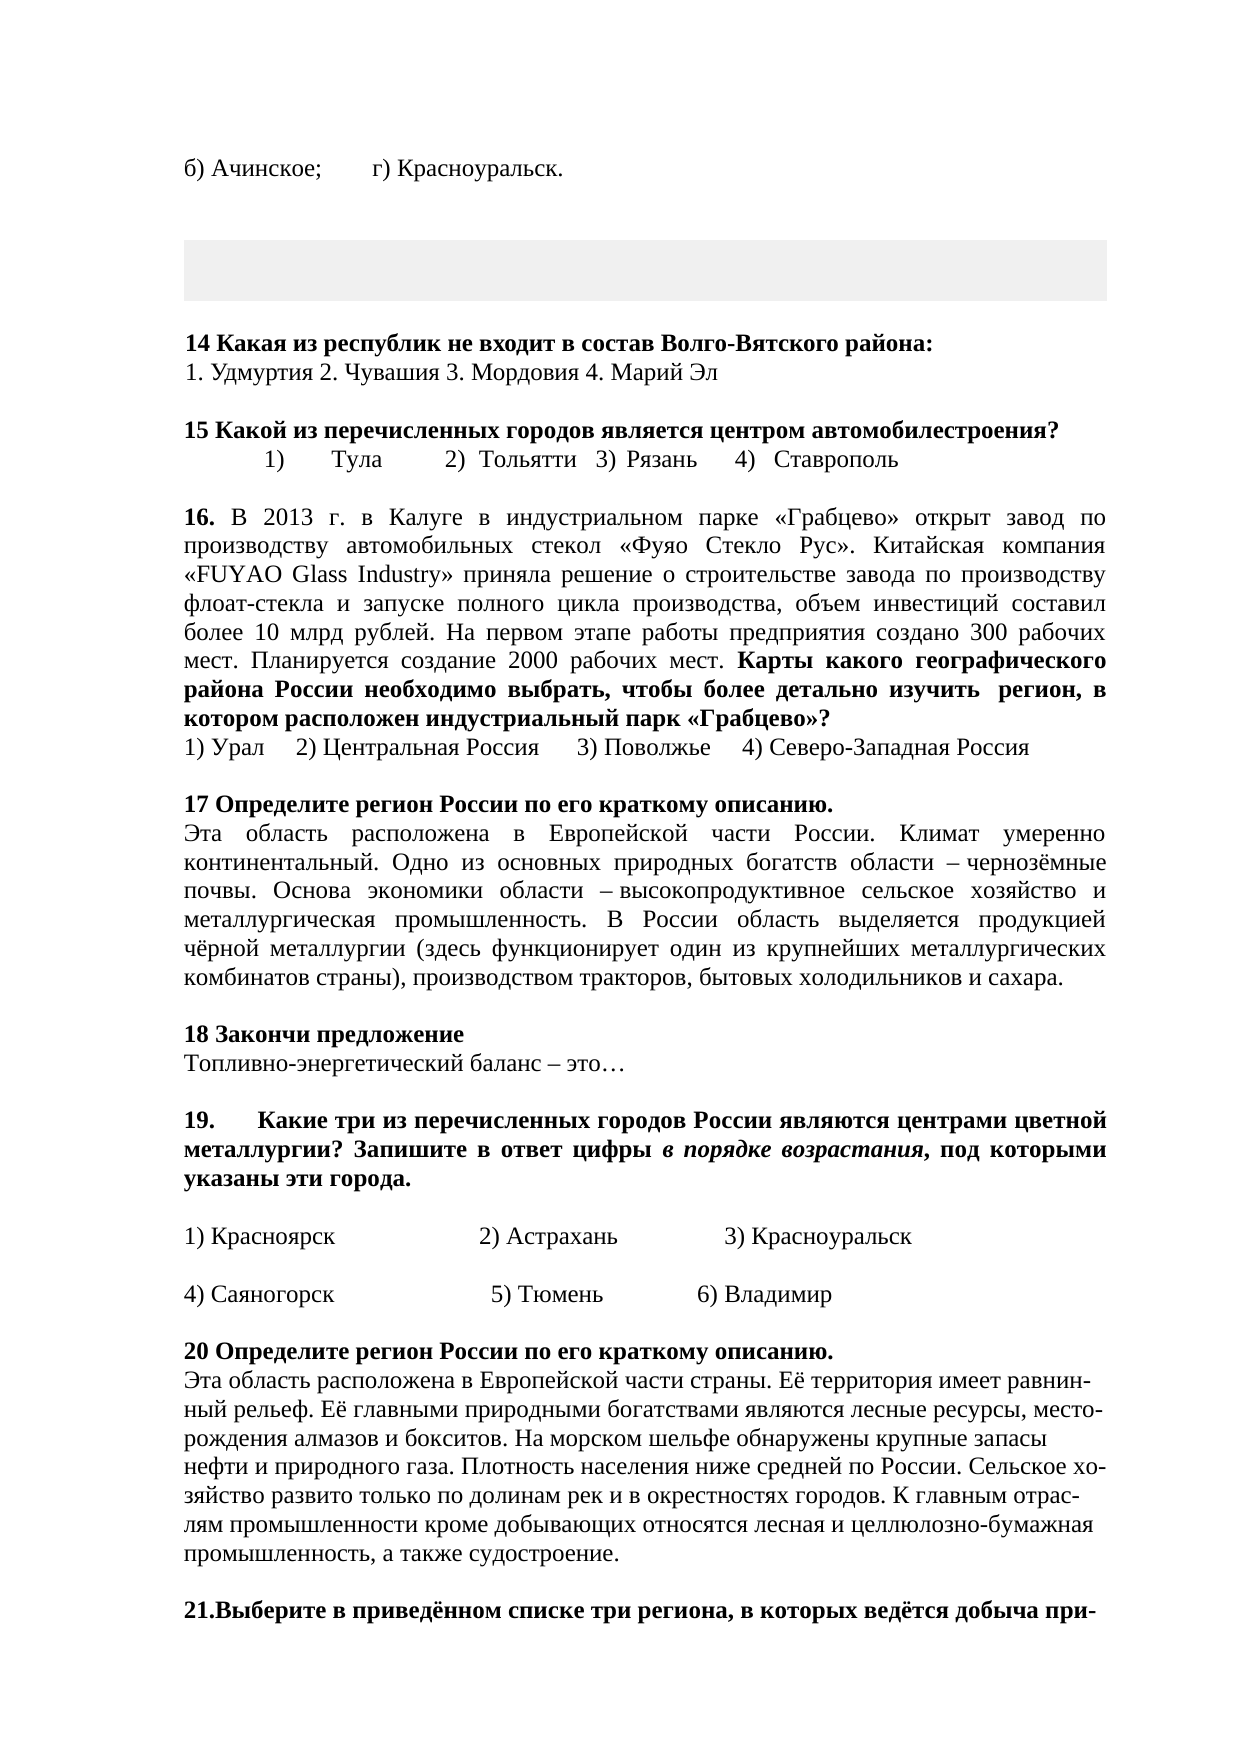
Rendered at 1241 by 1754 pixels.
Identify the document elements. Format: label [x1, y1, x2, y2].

table_cell [177, 118, 1152, 1630]
